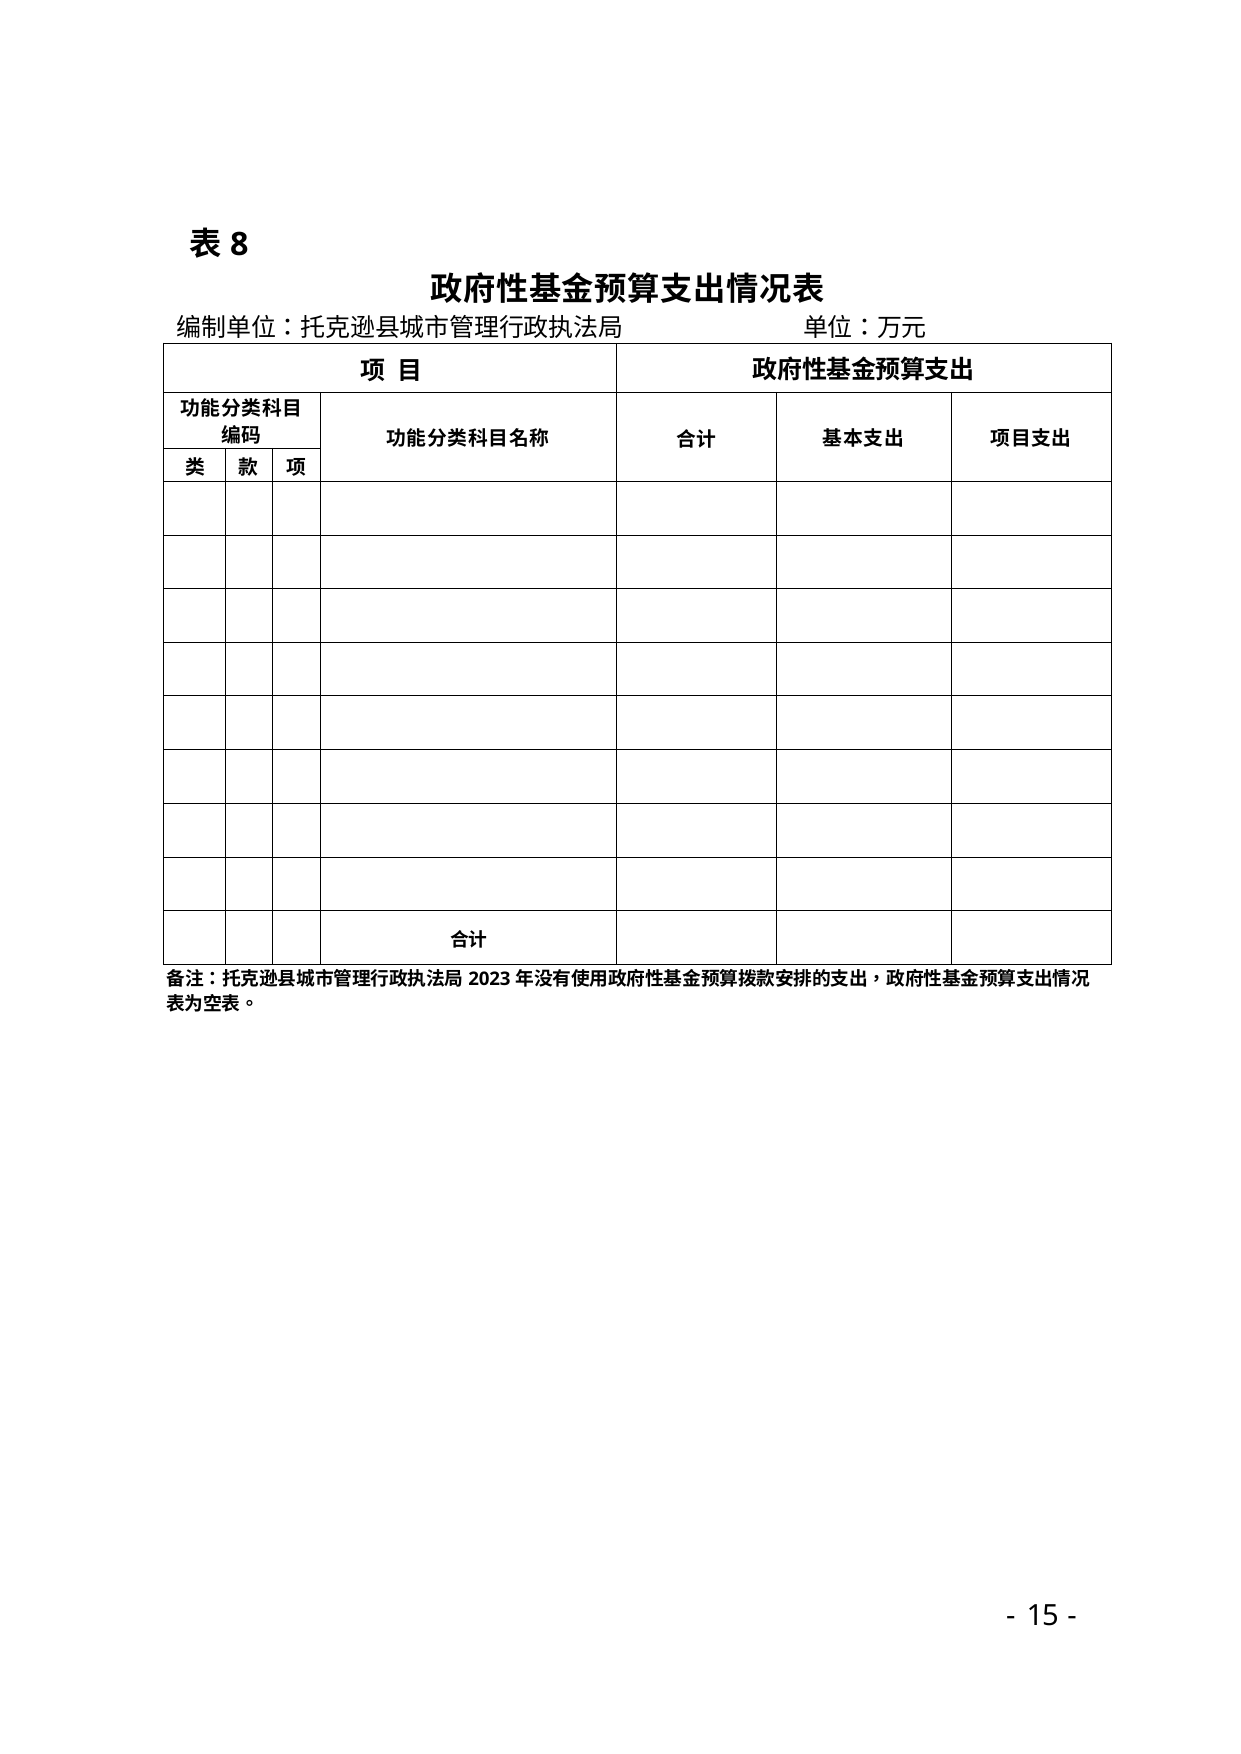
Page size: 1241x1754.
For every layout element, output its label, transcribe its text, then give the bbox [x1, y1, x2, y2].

table_cell [952, 804, 1111, 856]
table_cell [273, 589, 320, 642]
text 表 8 [189, 223, 1112, 264]
table_cell [164, 589, 225, 642]
table_cell [777, 750, 951, 803]
table_cell [226, 536, 272, 588]
table_cell [226, 858, 272, 910]
table_header 项 目 [164, 344, 616, 392]
table_cell [226, 804, 272, 856]
table_cell [952, 750, 1111, 803]
table_cell [777, 643, 951, 695]
table_cell [617, 804, 776, 856]
table_cell [952, 643, 1111, 695]
table_cell 项 [273, 449, 320, 481]
table_cell [226, 589, 272, 642]
table_cell [777, 858, 951, 910]
table_cell [617, 643, 776, 695]
table_cell [273, 804, 320, 856]
table_cell [164, 750, 225, 803]
table_cell [164, 643, 225, 695]
table_cell [273, 858, 320, 910]
table_cell [777, 482, 951, 535]
table_cell [617, 911, 776, 964]
table_cell [952, 536, 1111, 588]
table_cell [164, 536, 225, 588]
table_cell 合计 [321, 911, 616, 964]
text 政府性基金预算支出情况表 [430, 268, 1112, 308]
table_cell [273, 643, 320, 695]
table_cell [617, 696, 776, 749]
table_cell [321, 536, 616, 588]
table_cell 项目支出 [952, 393, 1111, 481]
table_cell [164, 804, 225, 856]
table_cell [226, 482, 272, 535]
table_cell [777, 589, 951, 642]
table_cell 功能分类科目 编码 [164, 393, 320, 448]
text 编制单位：托克逊县城市管理行政执法局 单位：万元 [176, 312, 1112, 342]
table_cell [617, 482, 776, 535]
table_cell [617, 750, 776, 803]
table_cell [617, 536, 776, 588]
table_cell [273, 536, 320, 588]
table_cell [952, 911, 1111, 964]
table_cell 功能分类科目名称 [321, 393, 616, 481]
table_cell [952, 589, 1111, 642]
table_cell [321, 858, 616, 910]
table_cell [273, 911, 320, 964]
table_cell [777, 911, 951, 964]
table_cell [164, 911, 225, 964]
table_cell 类 [164, 449, 225, 481]
table_cell [321, 643, 616, 695]
text 备注：托克逊县城市管理行政执法局 2023 年没有使用政府性基金预算拨款安排的支出，政府性基金预算支出情况 [166, 967, 1112, 990]
table_cell [321, 589, 616, 642]
table_cell [273, 696, 320, 749]
table_cell 基本支出 [777, 393, 951, 481]
table_cell [164, 858, 225, 910]
table_cell [952, 482, 1111, 535]
table_cell [273, 482, 320, 535]
table_cell [226, 750, 272, 803]
table_cell [952, 858, 1111, 910]
table_cell [777, 696, 951, 749]
table_cell [164, 696, 225, 749]
table_cell 合计 [617, 393, 776, 481]
table_cell [321, 696, 616, 749]
table_cell [321, 750, 616, 803]
table_cell [164, 482, 225, 535]
table_cell [617, 858, 776, 910]
table_cell [777, 804, 951, 856]
table_cell [226, 643, 272, 695]
table_cell 款 [226, 449, 272, 481]
text 表为空表。 [166, 992, 1112, 1015]
table_cell [226, 911, 272, 964]
table_cell [226, 696, 272, 749]
table_cell [321, 804, 616, 856]
table_cell [777, 536, 951, 588]
table_header 政府性基金预算支出 [617, 344, 1111, 392]
table_cell [273, 750, 320, 803]
table_cell [617, 589, 776, 642]
table_cell [321, 482, 616, 535]
table_cell [952, 696, 1111, 749]
